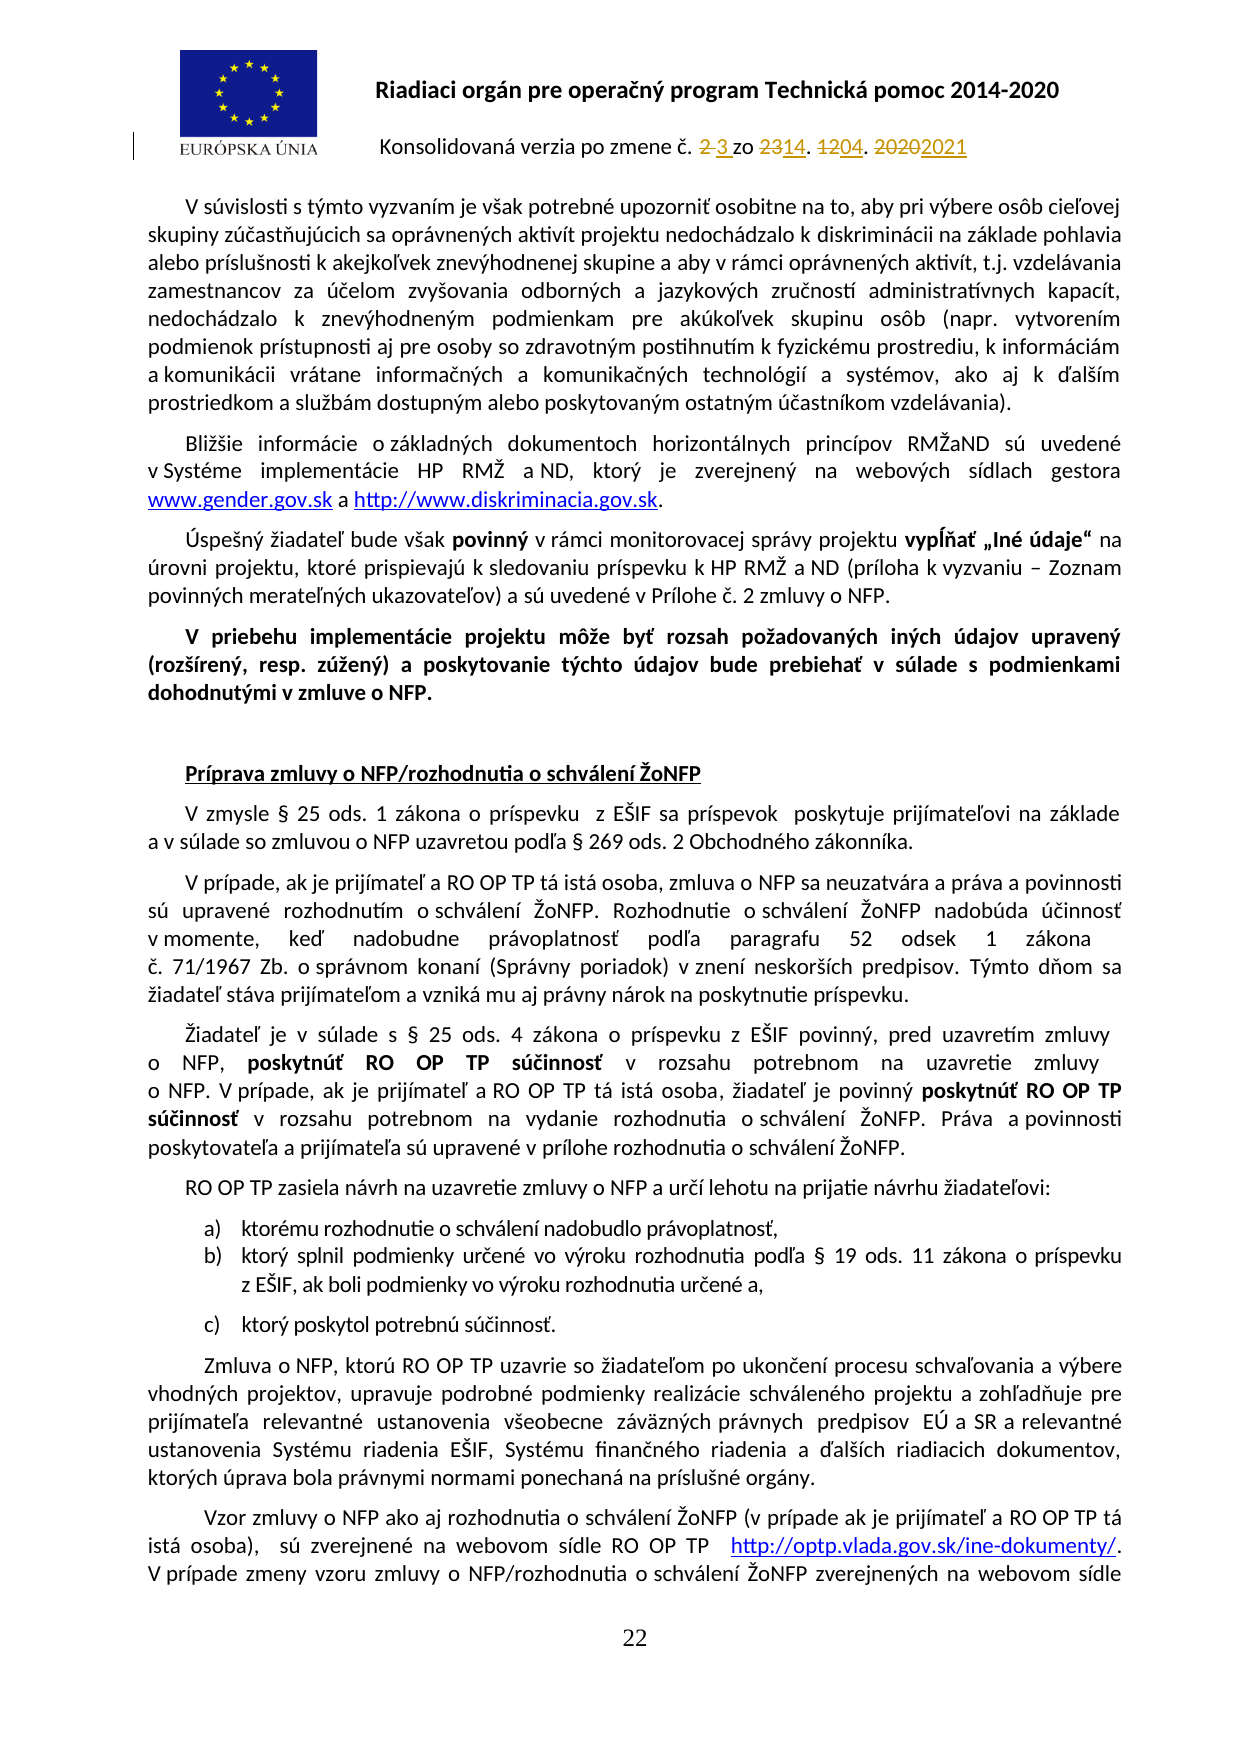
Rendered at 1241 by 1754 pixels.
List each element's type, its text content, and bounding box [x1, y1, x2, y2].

text RO OP TP zasiela návrh na uzavretie zmluvy o NFP a určí lehotu na prijatie návrhu žiadateľovi: [148, 1173, 1122, 1201]
text V súvislosti s týmto vyzvaním je však potrebné upozorniť osobitne na to, aby pri výbere osôb cieľovej skupiny zúčastňujúcich sa oprávnených aktivít projektu nedochádzalo k diskriminácii na základe pohlavia alebo príslušnosti k akejkoľvek znevýhodnenej skupine a aby v rámci oprávnených aktivít, t.j. vzdelávania zamestnancov za účelom zvyšovania odborných a jazykových zručností administratívnych kapacít, nedochádzalo k znevýhodneným podmienkam pre akúkoľvek skupinu osôb (napr. vytvorením podmienok prístupnosti aj pre osoby so zdravotným postihnutím k fyzickému prostrediu, k informáciám a komunikácii vrátane informačných a komunikačných technológií a systémov, ako aj k ďalším prostriedkom a službám dostupným alebo poskytovaným ostatným účastníkom vzdelávania). [148, 192, 1122, 416]
list ktorý splnil podmienky určené vo výroku rozhodnutia podľa § 19 ods. 11 zákona o príspevku z EŠIF, ak boli podmienky vo výroku rozhodnutia určené a, [204, 1242, 1122, 1298]
list ktorému rozhodnutie o schválení nadobudlo právoplatnosť, [204, 1214, 1122, 1242]
list ktorý poskytol potrebnú súčinnosť. [204, 1310, 1122, 1338]
text V prípade, ak je prijímateľ a RO OP TP tá istá osoba, zmluva o NFP sa neuzatvára a práva a povinnosti sú upravené rozhodnutím o schválení ŽoNFP. Rozhodnutie o schválení ŽoNFP nadobúda účinnosť v momente, keď nadobudne právoplatnosť podľa paragrafu 52 odsek 1 zákona č. 71/1967 Zb. o správnom konaní (Správny poriadok) v znení neskorších predpisov. Týmto dňom sa žiadateľ stáva prijímateľom a vzniká mu aj právny nárok na poskytnutie príspevku. [148, 868, 1122, 1008]
text V priebehu implementácie projektu môže byť rozsah požadovaných iných údajov upravený (rozšírený, resp. zúžený) a poskytovanie týchto údajov bude prebiehať v súlade s podmienkami dohodnutými v zmluve o NFP. [148, 622, 1122, 706]
text Žiadateľ je v súlade s § 25 ods. 4 zákona o príspevku z EŠIF povinný, pred uzavretím zmluvy o NFP, poskytnúť RO OP TP súčinnosť v rozsahu potrebnom na uzavretie zmluvy o NFP. V prípade, ak je prijímateľ a RO OP TP tá istá osoba, žiadateľ je povinný poskytnúť RO OP TP súčinnosť v rozsahu potrebnom na vydanie rozhodnutia o schválení ŽoNFP. Práva a povinnosti poskytovateľa a prijímateľa sú upravené v prílohe rozhodnutia o schválení ŽoNFP. [148, 1021, 1122, 1161]
text Zmluva o NFP, ktorú RO OP TP uzavrie so žiadateľom po ukončení procesu schvaľovania a výbere vhodných projektov, upravuje podrobné podmienky realizácie schváleného projektu a zohľadňuje pre prijímateľa relevantné ustanovenia všeobecne záväzných právnych predpisov EÚ a SR a relevantné ustanovenia Systému riadenia EŠIF, Systému finančného riadenia a ďalších riadiacich dokumentov, ktorých úprava bola právnymi normami ponechaná na príslušné orgány. [148, 1351, 1122, 1491]
text V zmysle § 25 ods. 1 zákona o príspevku z EŠIF sa príspevok poskytuje prijímateľovi na základe a v súlade so zmluvou o NFP uzavretou podľa § 269 ods. 2 Obchodného zákonníka. [148, 799, 1122, 855]
text Príprava zmluvy o NFP/rozhodnutia o schválení ŽoNFP [148, 759, 1122, 787]
text Úspešný žiadateľ bude však povinný v rámci monitorovacej správy projektu vypĺňať „Iné údaje“ na úrovni projektu, ktoré prispievajú k sledovaniu príspevku k HP RMŽ a ND (príloha k vyzvaniu – Zoznam povinných merateľných ukazovateľov) a sú uvedené v Prílohe č. 2 zmluvy o NFP. [148, 525, 1122, 609]
picture [179, 50, 318, 155]
text Bližšie informácie o základných dokumentoch horizontálnych princípov RMŽaND sú uvedené v Systéme implementácie HP RMŽ a ND, ktorý je zverejnený na webových sídlach gestora www.gender.gov.sk a http://www.diskriminacia.gov.sk. [148, 429, 1122, 513]
